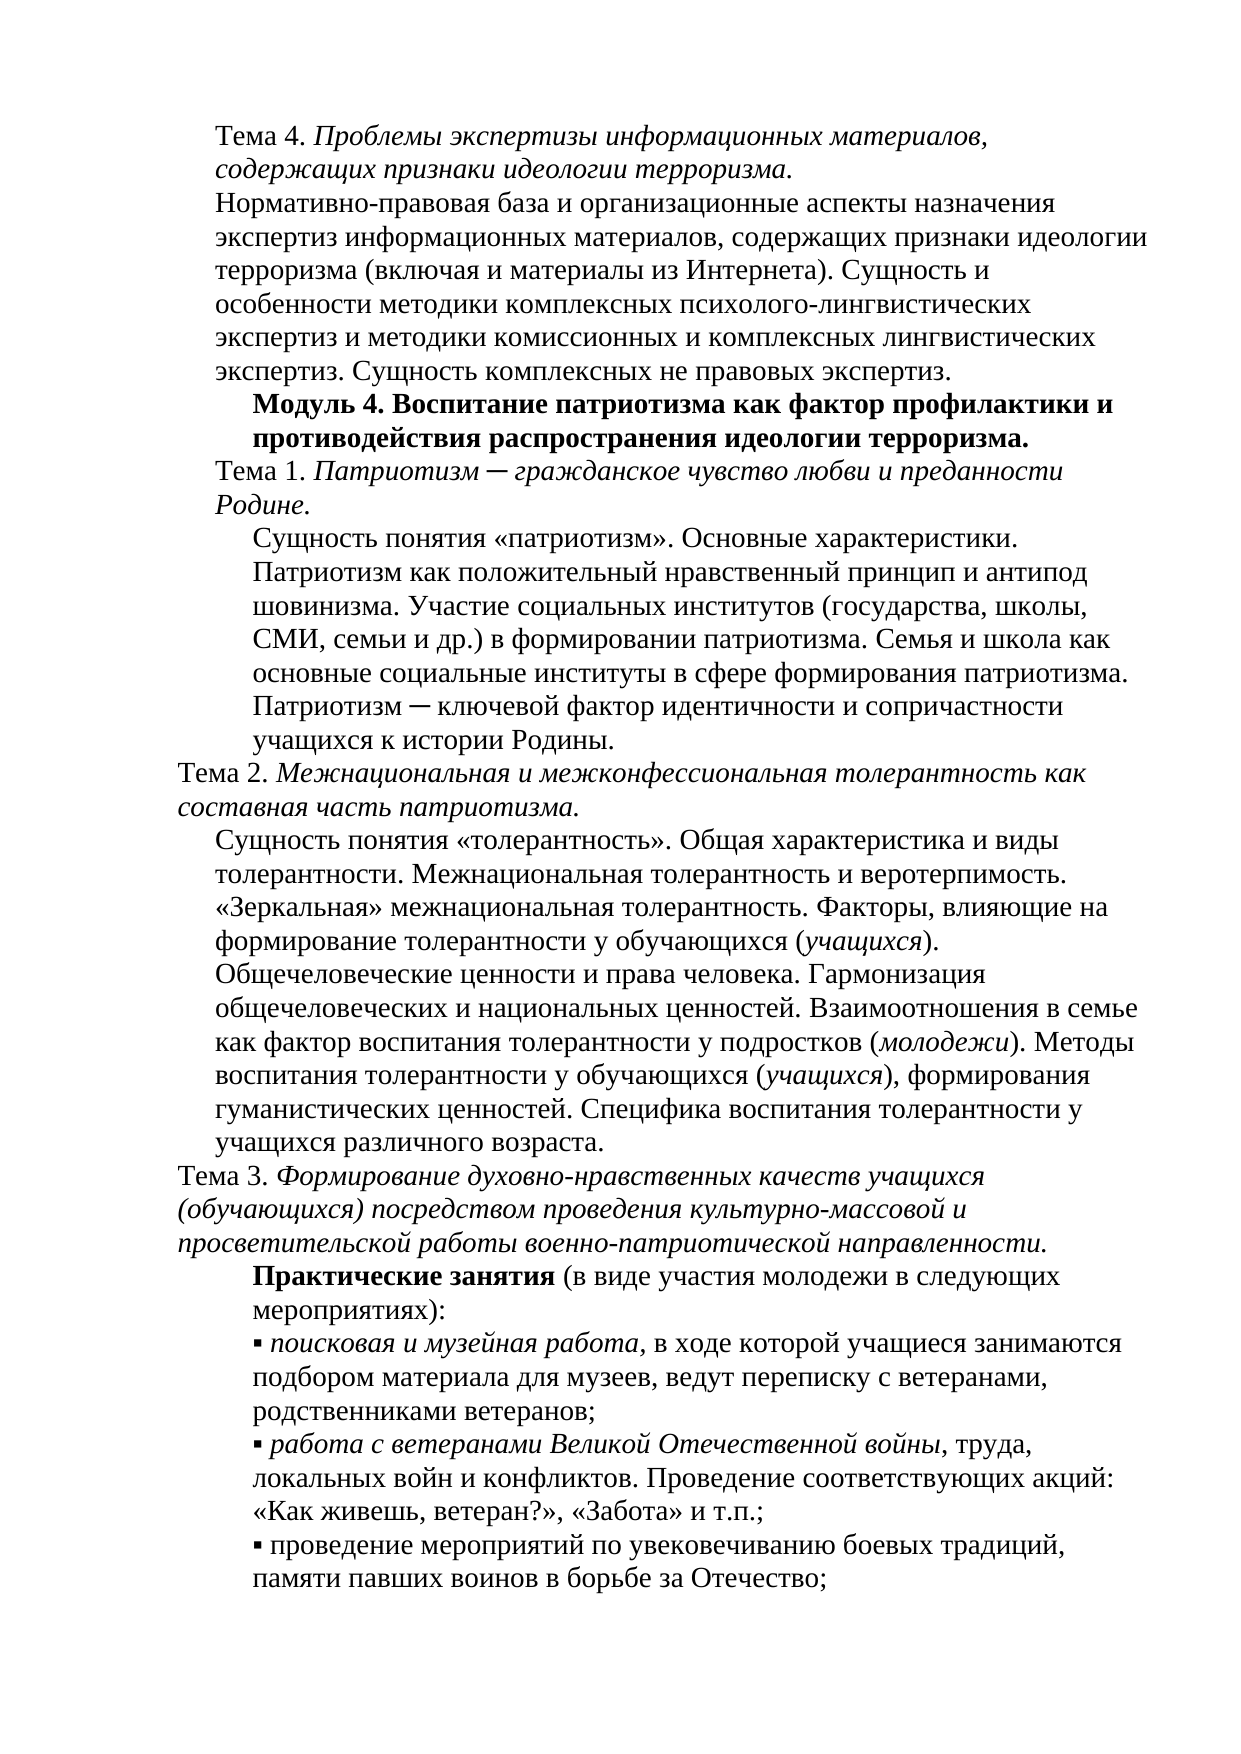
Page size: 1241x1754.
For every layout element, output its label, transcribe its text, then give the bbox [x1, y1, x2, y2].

text ▪ проведение мероприятий по увековечиванию боевых традиций, памяти павших воинов в борьбе за Отечество; [252, 1527, 1152, 1594]
text ▪ работа с ветеранами Великой Отечественной войны, труда, локальных войн и конфликтов. Проведение соответствующих акций: «Как живешь, ветеран?», «Забота» и т.п.; [252, 1426, 1152, 1527]
text Нормативно-правовая база и организационные аспекты назначения экспертиз информационных материалов, содержащих признаки идеологии терроризма (включая и материалы из Интернета). Сущность и особенности методики комплексных психолого-лингвистических экспертиз и методики комиссионных и комплексных лингвистических экспертиз. Сущность комплексных не правовых экспертиз. [215, 185, 1152, 386]
text Тема 2. Межнациональная и межконфессиональная толерантность как составная часть патриотизма. [177, 755, 1152, 822]
text Модуль 4. Воспитание патриотизма как фактор профилактики и противодействия распространения идеологии терроризма. [252, 386, 1152, 453]
text Практические занятия (в виде участия молодежи в следующих мероприятиях): [252, 1258, 1152, 1326]
text Тема 1. Патриотизм ─ гражданское чувство любви и преданности Родине. [215, 453, 1152, 521]
text Тема 4. Проблемы экспертизы информационных материалов, содержащих признаки идеологии терроризма. [215, 118, 1152, 185]
text Сущность понятия «толерантность». Общая характеристика и виды толерантности. Межнациональная толерантность и веротерпимость. «Зеркальная» межнациональная толерантность. Факторы, влияющие на формирование толерантности у обучающихся (учащихся). Общечеловеческие ценности и права человека. Гармонизация общечеловеческих и национальных ценностей. Взаимоотношения в семье как фактор воспитания толерантности у подростков (молодежи). Методы воспитания толерантности у обучающихся (учащихся), формирования гуманистических ценностей. Специфика воспитания толерантности у учащихся различного возраста. [215, 822, 1152, 1158]
text ▪ поисковая и музейная работа, в ходе которой учащиеся занимаются подбором материала для музеев, ведут переписку с ветеранами, родственниками ветеранов; [252, 1326, 1152, 1426]
text Сущность понятия «патриотизм». Основные характеристики. Патриотизм как положительный нравственный принцип и антипод шовинизма. Участие социальных институтов (государства, школы, СМИ, семьи и др.) в формировании патриотизма. Семья и школа как основные социальные институты в сфере формирования патриотизма. Патриотизм ─ ключевой фактор идентичности и сопричастности учащихся к истории Родины. [252, 521, 1152, 755]
text Тема 3. Формирование духовно-нравственных качеств учащихся (обучающихся) посредством проведения культурно-массовой и просветительской работы военно-патриотической направленности. [177, 1158, 1152, 1258]
